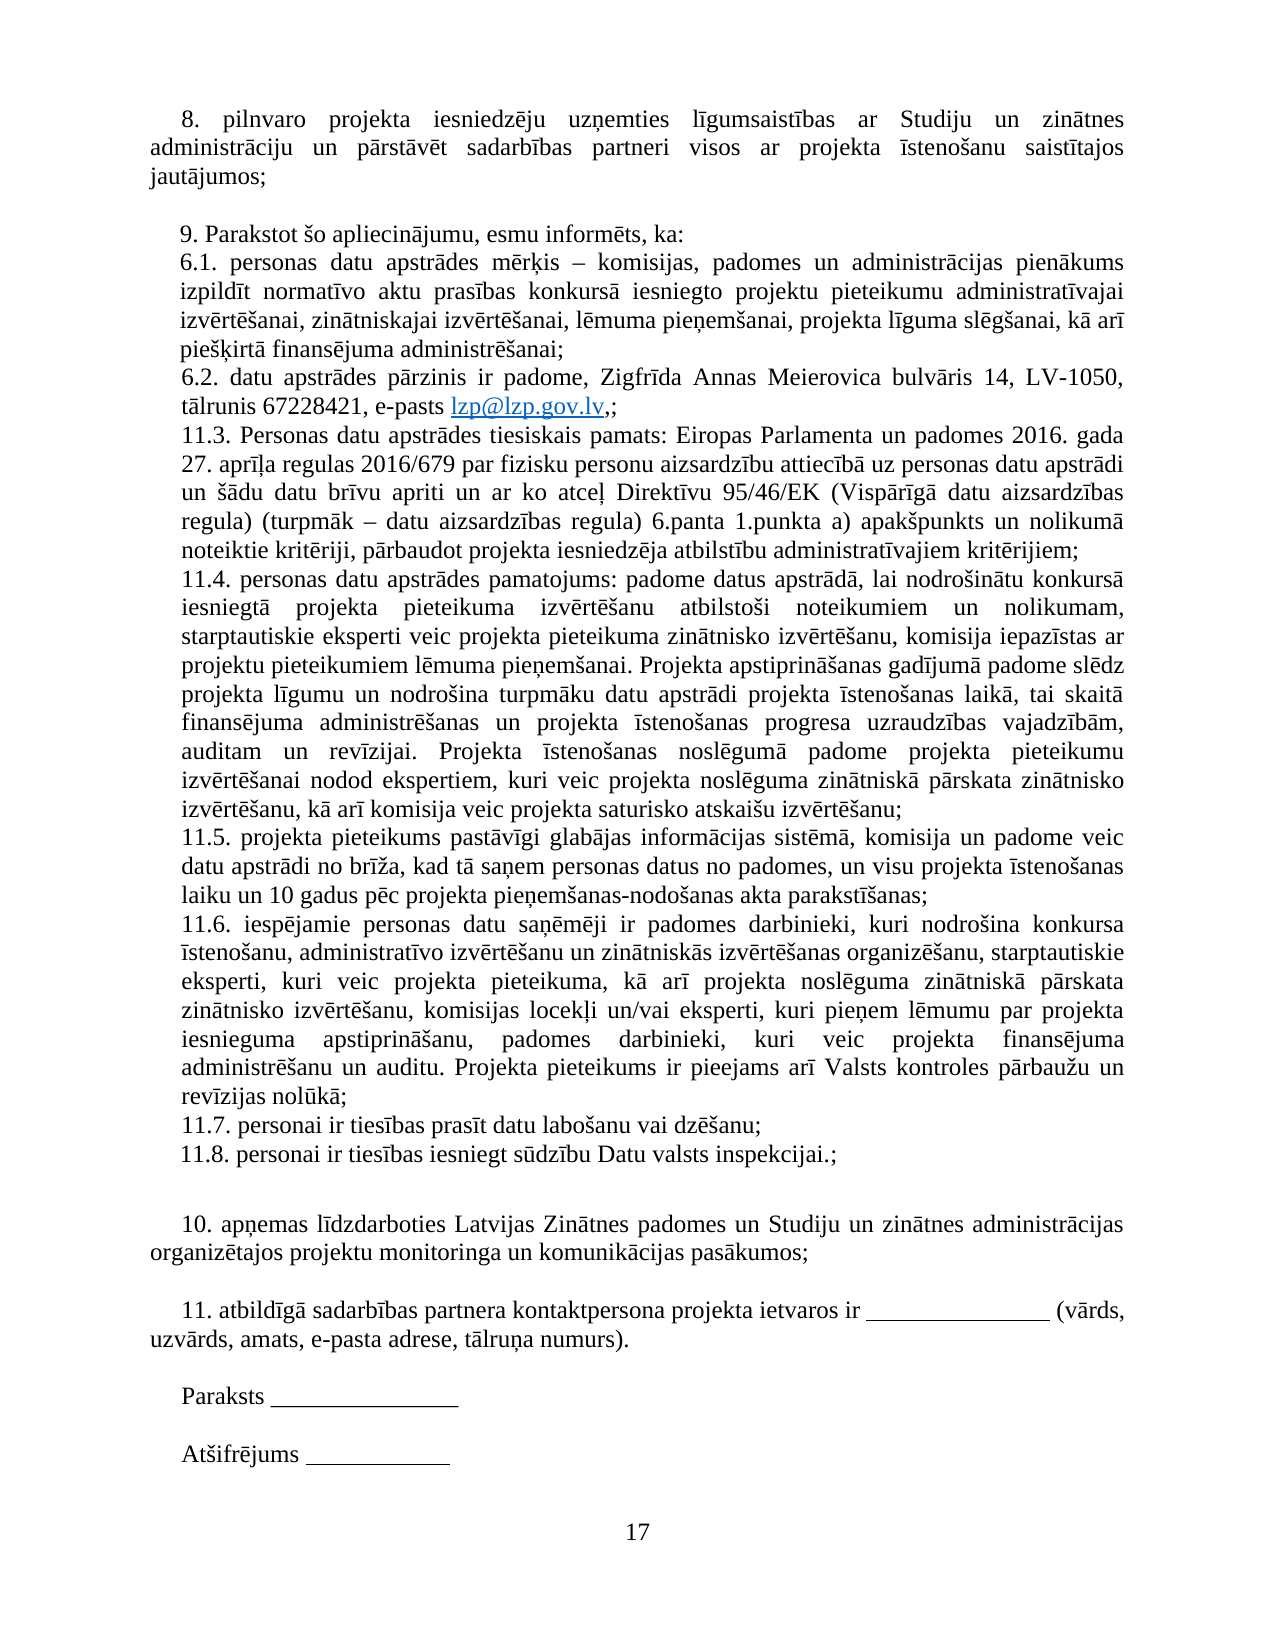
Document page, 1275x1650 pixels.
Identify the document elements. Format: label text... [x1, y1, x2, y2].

text 11.8. personai ir tiesības iesniegt sūdzību Datu valsts inspekcijai.; [150, 1139, 1125, 1167]
text 6.2. datu apstrādes pārzinis ir padome, Zigfrīda Annas Meierovica bulvāris 14, LV-1050, tālrunis 67228421, e-pasts lzp@lzp.gov.lv,; [181, 362, 1125, 420]
text 11. atbildīgā sadarbības partnera kontaktpersona projekta ietvaros ir (vārds, uzvārds, amats, e-pasta adrese, tālruņa numurs). [150, 1295, 1125, 1352]
text Atšifrējums [150, 1439, 1125, 1467]
text 11.4. personas datu apstrādes pamatojums: padome datus apstrādā, lai nodrošinātu konkursā iesniegtā projekta pieteikuma izvērtēšanu atbilstoši noteikumiem un nolikumam, starptautiskie eksperti veic projekta pieteikuma zinātnisko izvērtēšanu, komisija iepazīstas ar projektu pieteikumiem lēmuma pieņemšanai. Projekta apstiprināšanas gadījumā padome slēdz projekta līgumu un nodrošina turpmāku datu apstrādi projekta īstenošanas laikā, tai skaitā finansējuma administrēšanas un projekta īstenošanas progresa uzraudzības vajadzībām, auditam un revīzijai. Projekta īstenošanas noslēgumā padome projekta pieteikumu izvērtēšanai nodod ekspertiem, kuri veic projekta noslēguma zinātniskā pārskata zinātnisko izvērtēšanu, kā arī komisija veic projekta saturisko atskaišu izvērtēšanu; [181, 564, 1125, 822]
text 9. Parakstot šo apliecinājumu, esmu informēts, ka: [179, 219, 1125, 247]
text 11.3. Personas datu apstrādes tiesiskais pamats: Eiropas Parlamenta un padomes 2016. gada 27. aprīļa regulas 2016/679 par fizisku personu aizsardzību attiecībā uz personas datu apstrādi un šādu datu brīvu apriti un ar ko atceļ Direktīvu 95/46/EK (Vispārīgā datu aizsardzības regula) (turpmāk – datu aizsardzības regula) 6.panta 1.punkta a) apakšpunkts un nolikumā noteiktie kritēriji, pārbaudot projekta iesniedzēja atbilstību administratīvajiem kritērijiem; [181, 420, 1125, 564]
text 11.6. iespējamie personas datu saņēmēji ir padomes darbinieki, kuri nodrošina konkursa īstenošanu, administratīvo izvērtēšanu un zinātniskās izvērtēšanas organizēšanu, starptautiskie eksperti, kuri veic projekta pieteikuma, kā arī projekta noslēguma zinātniskā pārskata zinātnisko izvērtēšanu, komisijas locekļi un/vai eksperti, kuri pieņem lēmumu par projekta iesnieguma apstiprināšanu, padomes darbinieki, kuri veic projekta finansējuma administrēšanu un auditu. Projekta pieteikums ir pieejams arī Valsts kontroles pārbaužu un revīzijas nolūkā; [181, 909, 1125, 1110]
text 6.1. personas datu apstrādes mērķis – komisijas, padomes un administrācijas pienākums izpildīt normatīvo aktu prasības konkursā iesniegto projektu pieteikumu administratīvajai izvērtēšanai, zinātniskajai izvērtēšanai, lēmuma pieņemšanai, projekta līguma slēgšanai, kā arī piešķirtā finansējuma administrēšanai; [179, 247, 1125, 362]
text 8. pilnvaro projekta iesniedzēju uzņemties līgumsaistības ar Studiju un zinātnes administrāciju un pārstāvēt sadarbības partneri visos ar projekta īstenošanu saistītajos jautājumos; [150, 104, 1125, 190]
text Paraksts _______________ [150, 1381, 1125, 1410]
text 10. apņemas līdzdarboties Latvijas Zinātnes padomes un Studiju un zinātnes administrācijas organizētajos projektu monitoringa un komunikācijas pasākumos; [150, 1209, 1125, 1266]
text 11.5. projekta pieteikums pastāvīgi glabājas informācijas sistēmā, komisija un padome veic datu apstrādi no brīža, kad tā saņem personas datus no padomes, un visu projekta īstenošanas laiku un 10 gadus pēc projekta pieņemšanas-nodošanas akta parakstīšanas; [181, 822, 1125, 909]
text 11.7. personai ir tiesības prasīt datu labošanu vai dzēšanu; [181, 1110, 1125, 1139]
